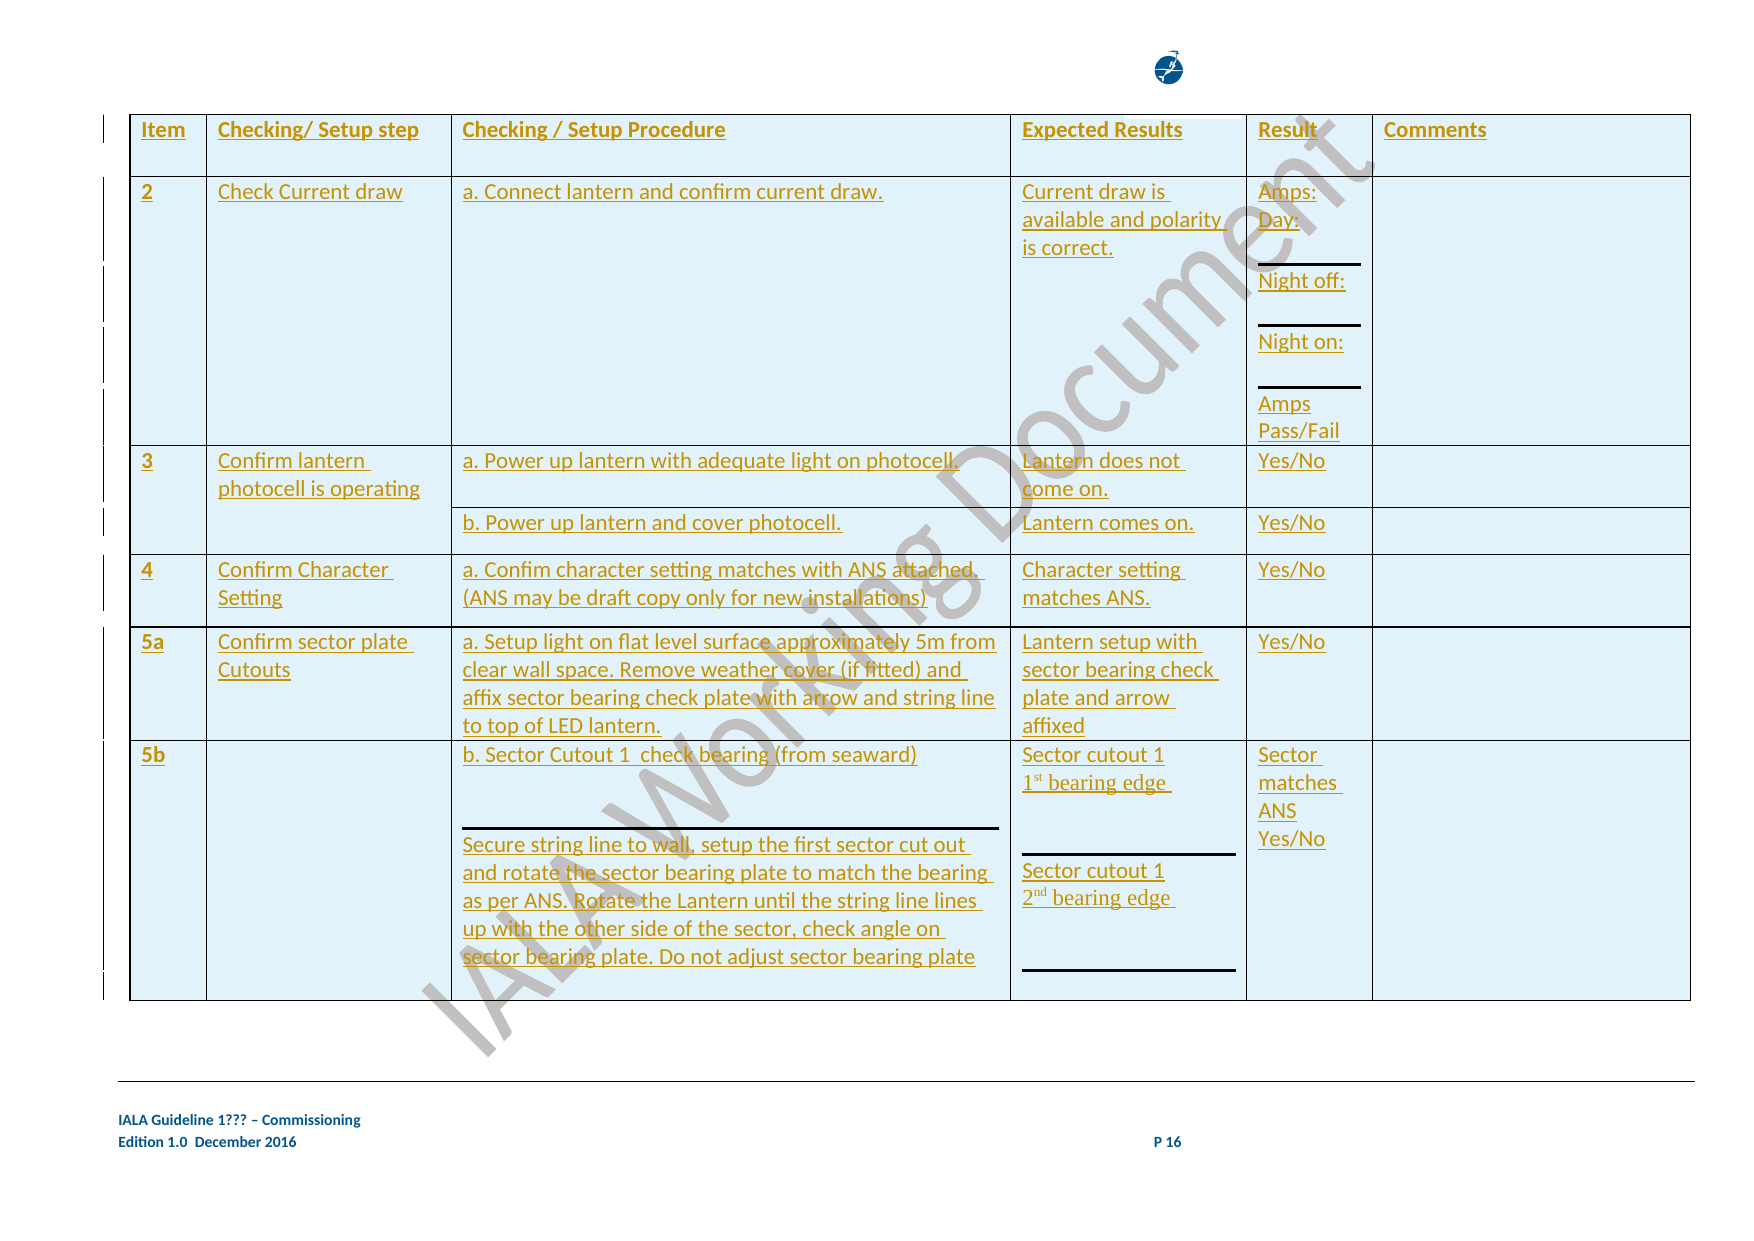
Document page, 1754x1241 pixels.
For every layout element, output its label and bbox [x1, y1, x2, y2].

picture [1123, 0, 1242, 114]
picture [1123, 115, 1242, 119]
